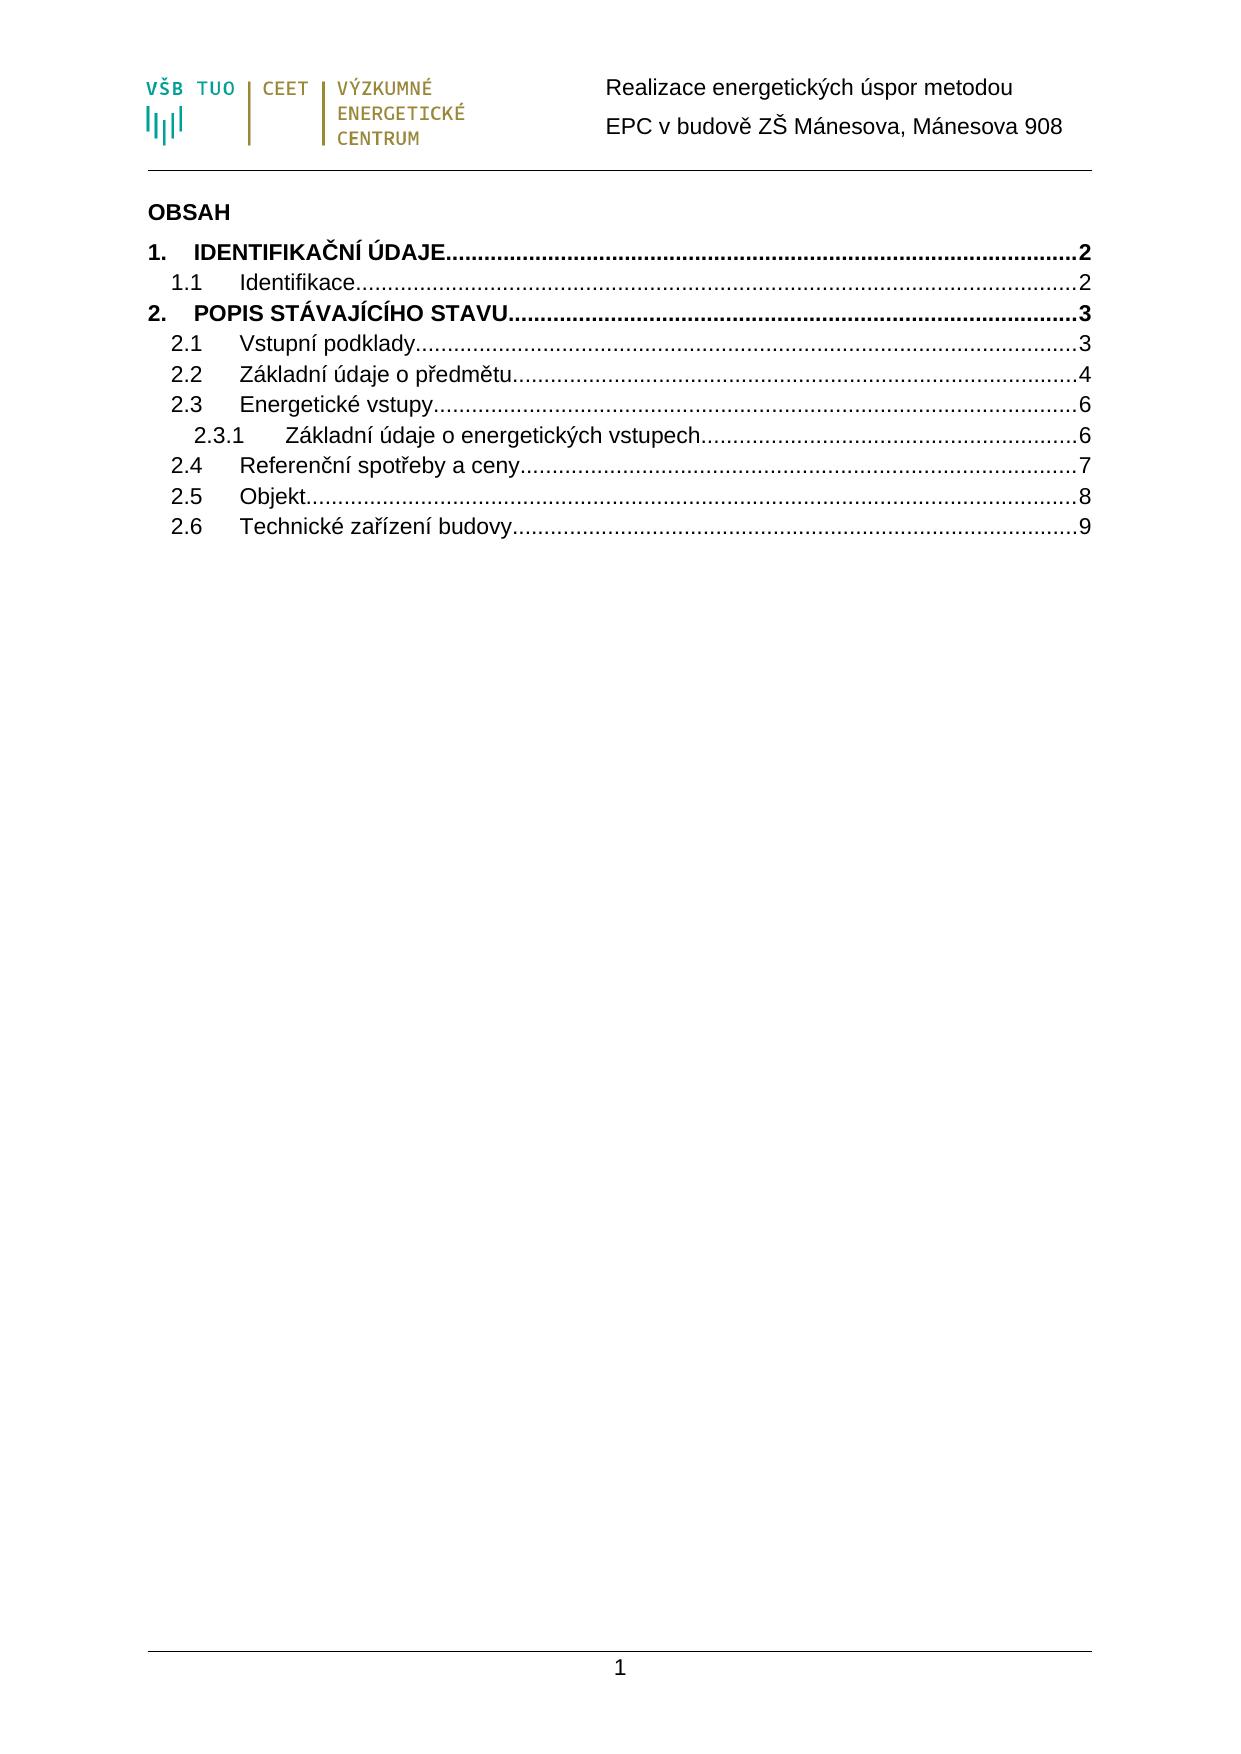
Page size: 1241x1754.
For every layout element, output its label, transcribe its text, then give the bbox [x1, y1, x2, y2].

text 2.4 Referenční spotřeby a ceny 7 [171, 452, 1092, 478]
text 2.3.1 Základní údaje o energetických vstupech 6 [193, 422, 1092, 448]
text 2.1 Vstupní podklady 3 [171, 330, 1092, 356]
text 2. POPIS STÁVAJÍCÍHO STAVU 3 [148, 299, 1092, 326]
text 1. Identifikační údaje 2 [148, 238, 1092, 265]
text 2.5 Objekt 8 [171, 483, 1092, 509]
picture [128, 73, 489, 163]
text 2.6 Technické zařízení budovy 9 [171, 513, 1092, 539]
text 2.2 Základní údaje o předmětu 4 [171, 361, 1092, 387]
text OBSAH [148, 199, 1092, 225]
text 2.3 Energetické vstupy 6 [171, 391, 1092, 417]
text 1.1 Identifikace 2 [171, 269, 1092, 295]
